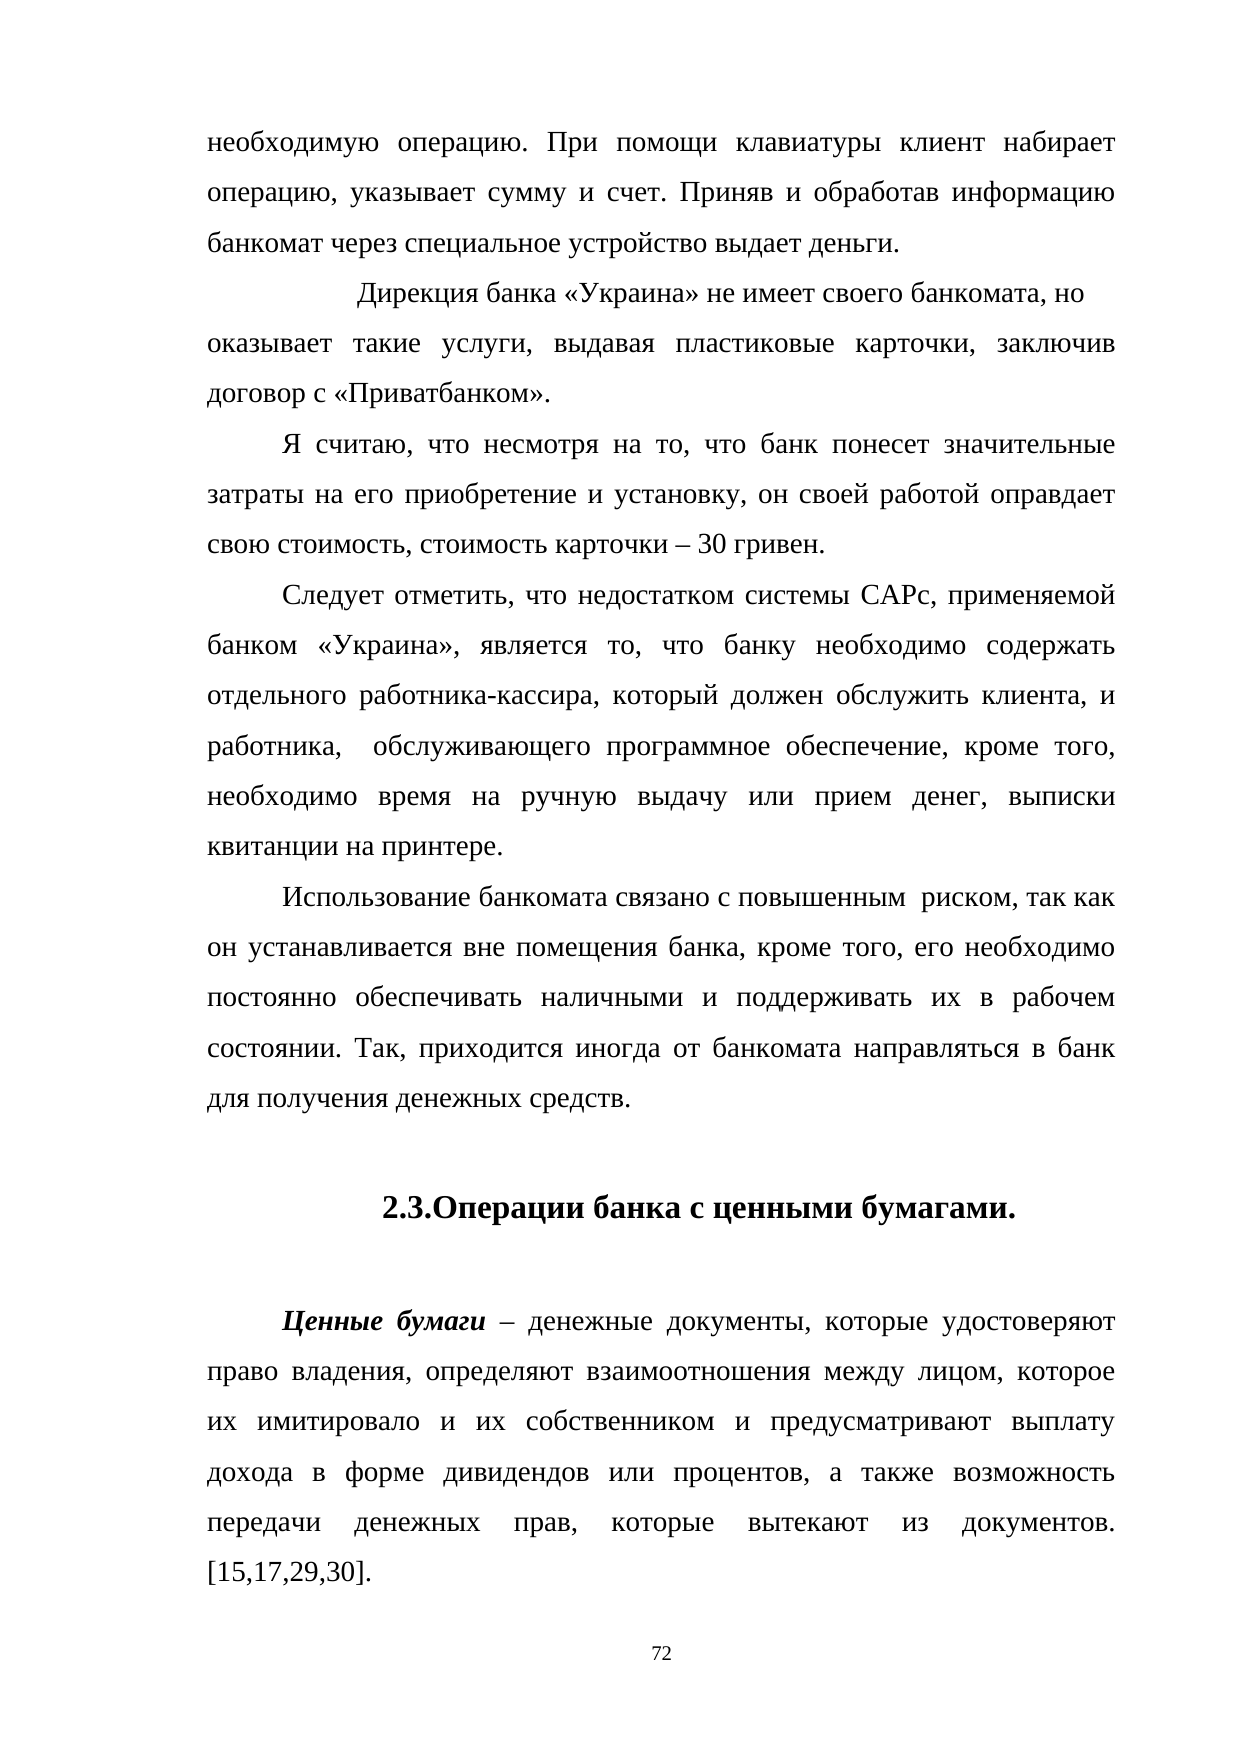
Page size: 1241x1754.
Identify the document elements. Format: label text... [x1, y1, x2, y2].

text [207, 124, 1116, 258]
text Использование банкомата связано с повышенным риском, так как он устанавливается вне помещения банка, кроме того, его необходимо постоянно обеспечивать наличными и поддерживать их в рабочем состоянии. Так, приходится иногда от банкомата направляться в банк для получения денежных средств. [207, 879, 1116, 1113]
text оказывает такие услуги, выдавая пластиковые карточки, заключив договор с «Приватбанком». [207, 325, 1116, 409]
text Дирекция банка «Украина» не имеет своего банкомата, но [282, 275, 1116, 308]
text Ценные бумаги – денежные документы, которые удостоверяют право владения, определяют взаимоотношения между лицом, которое их имитировало и их собственником и предусматривают выплату дохода в форме дивидендов или процентов, а также возможность передачи денежных прав, которые вытекают из документов.[15,17,29,30]. [207, 1303, 1116, 1588]
text Я считаю, что несмотря на то, что банк понесет значительные затраты на его приобретение и установку, он своей работой оправдает свою стоимость, стоимость карточки – 30 гривен. [207, 426, 1116, 560]
text 2.3.Операции банка с ценными бумагами. [282, 1188, 1116, 1226]
text Следует отметить, что недостатком системы САРс, применяемой банком «Украина», является то, что банку необходимо содержать отдельного работника-кассира, который должен обслужить клиента, и работника, обслуживающего программное обеспечение, кроме того, необходимо время на ручную выдачу или прием денег, выписки квитанции на принтере. [207, 577, 1116, 862]
